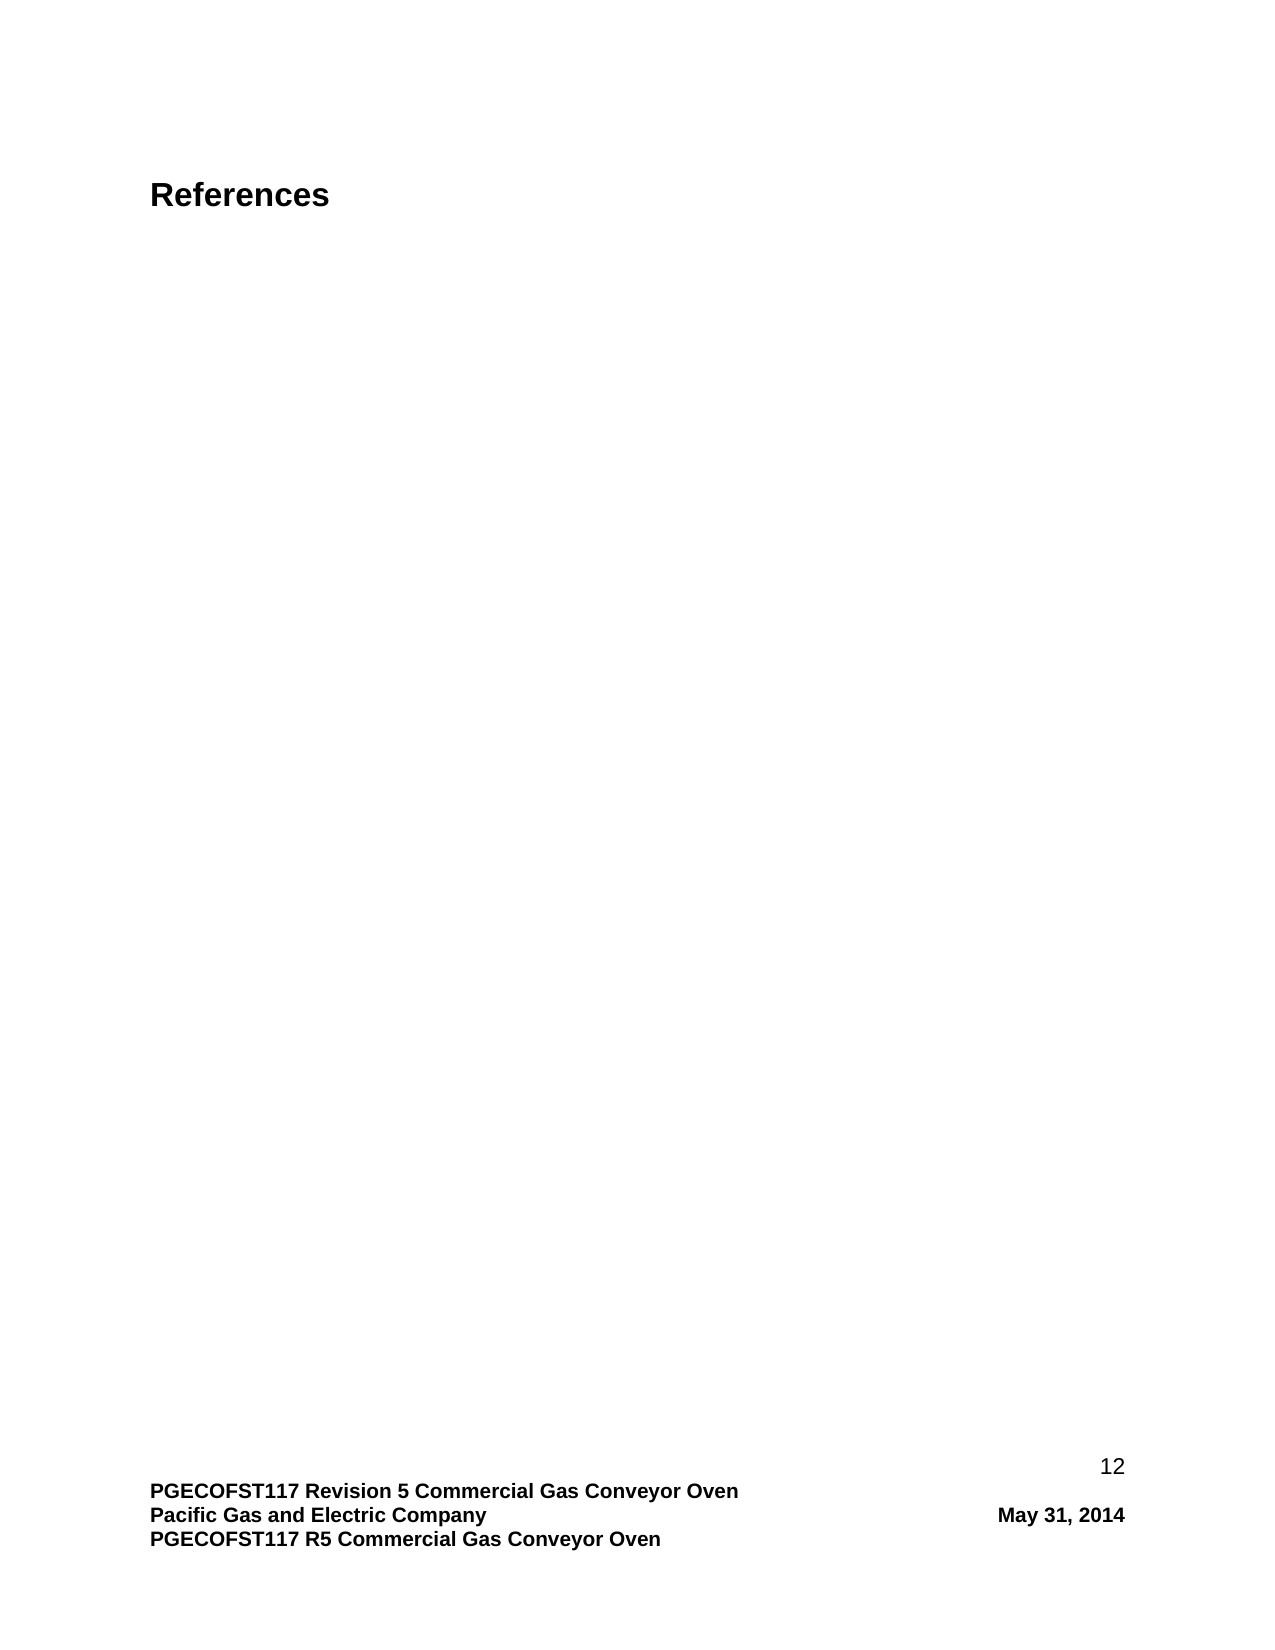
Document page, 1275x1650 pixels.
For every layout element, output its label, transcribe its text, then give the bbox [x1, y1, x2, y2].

subtitle References [150, 175, 1125, 213]
